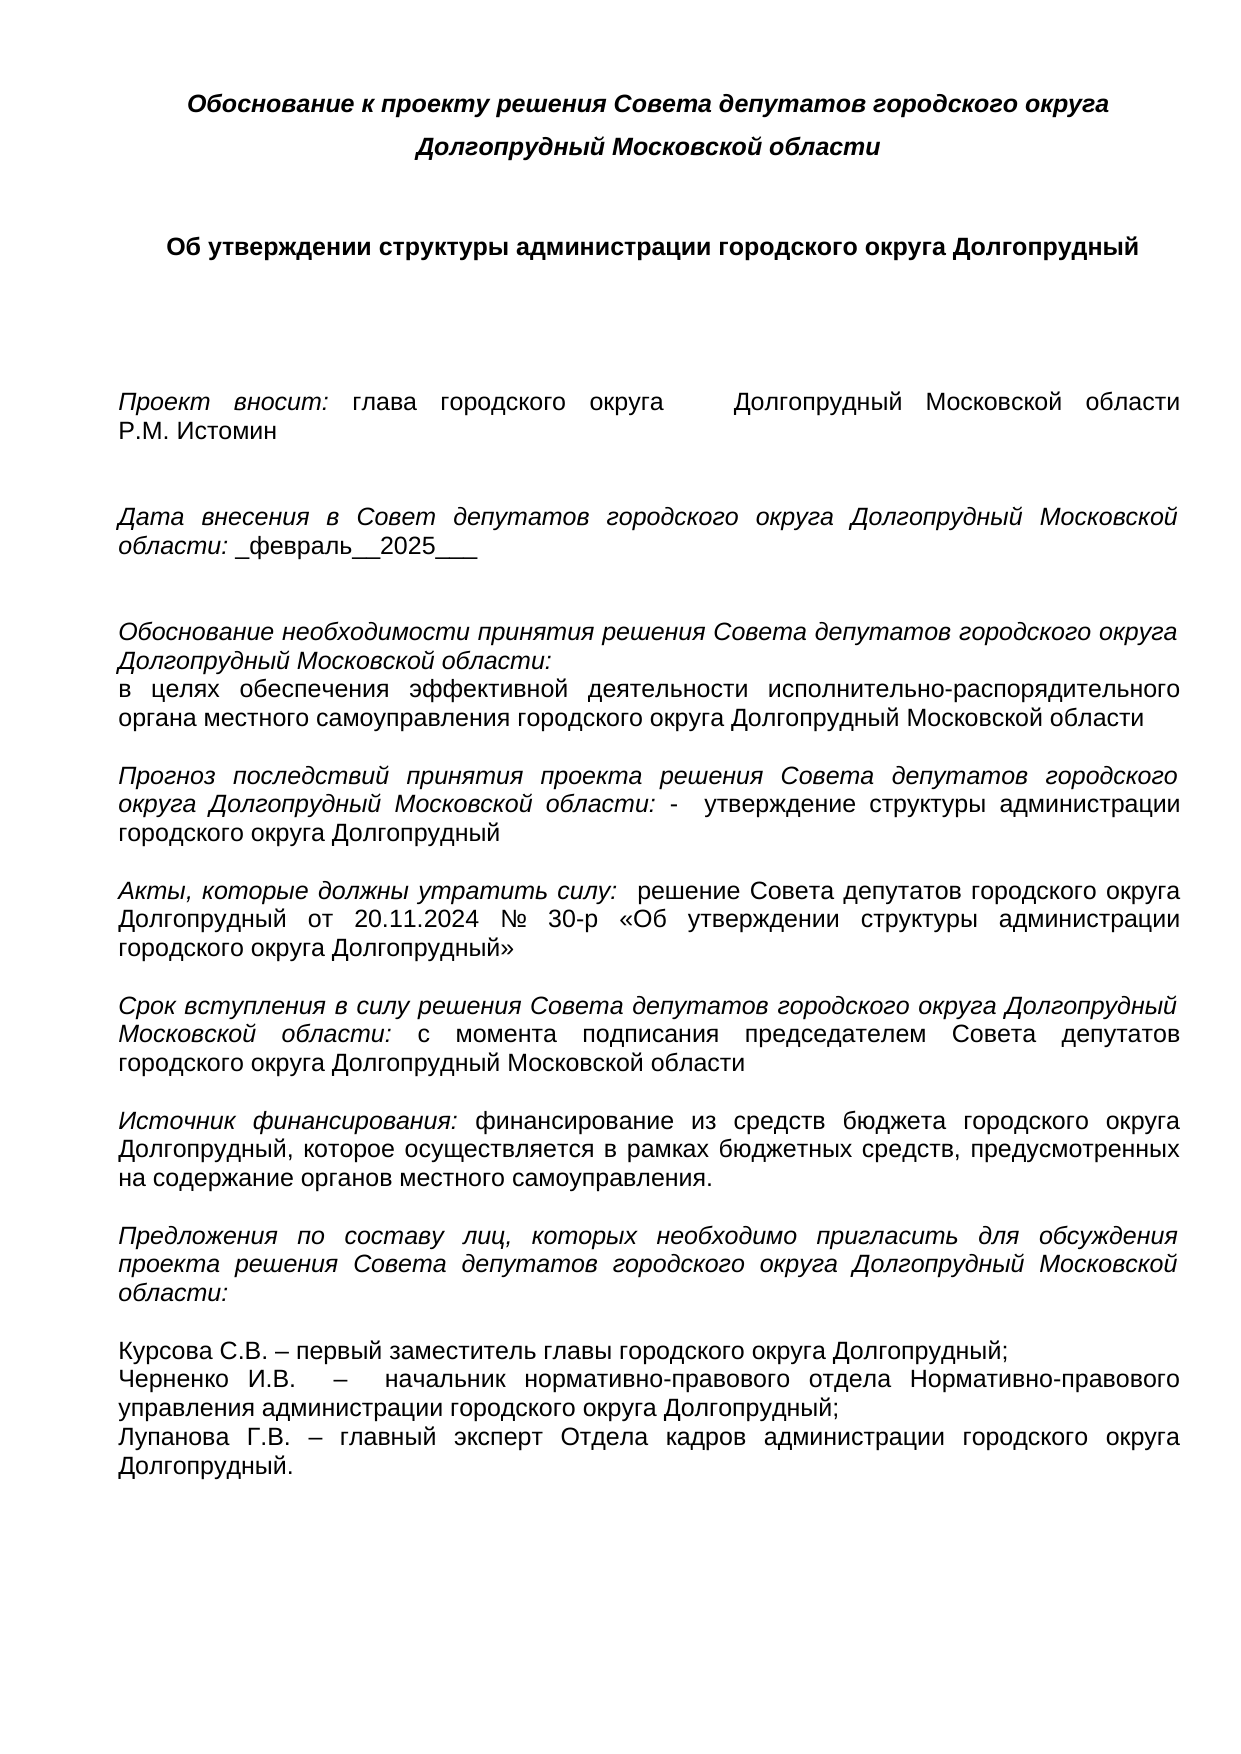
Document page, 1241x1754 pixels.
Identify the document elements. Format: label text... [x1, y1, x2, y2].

text Обоснование к проекту решения Совета депутатов городского округа Долгопрудный Московской области [118, 89, 1181, 161]
text Об утверждении структуры администрации городского округа Долгопрудный [118, 232, 1181, 261]
text в целях обеспечения эффективной деятельности исполнительно-распорядительного органа местного самоуправления городского округа Долгопрудный Московской области [118, 674, 1181, 732]
text Предложения по составу лиц, которых необходимо пригласить для обсуждения проекта решения Совета депутатов городского округа Долгопрудный Московской области: [118, 1221, 1181, 1307]
text Обоснование необходимости принятия решения Совета депутатов городского округа Долгопрудный Московской области: [118, 617, 1181, 674]
text Проект вносит: глава городского округа Долгопрудный Московской области Р.М. Истомин [118, 387, 1181, 444]
text Черненко И.В. – начальник нормативно-правового отдела Нормативно-правового управления администрации городского округа Долгопрудный; [118, 1364, 1181, 1422]
text Дата внесения в Совет депутатов городского округа Долгопрудный Московской области: _февраль__2025___ [118, 502, 1181, 559]
text Акты, которые должны утратить силу: решение Совета депутатов городского округа Долгопрудный от 20.11.2024 № 30-р «Об утверждении структуры администрации городского округа Долгопрудный» [118, 876, 1181, 962]
text Срок вступления в силу решения Совета депутатов городского округа Долгопрудный Московской области: с момента подписания председателем Совета депутатов городского округа Долгопрудный Московской области [118, 991, 1181, 1077]
text Лупанова Г.В. – главный эксперт Отдела кадров администрации городского округа Долгопрудный. [118, 1422, 1181, 1479]
text Прогноз последствий принятия проекта решения Совета депутатов городского округа Долгопрудный Московской области: - утверждение структуры администрации городского округа Долгопрудный [118, 761, 1181, 847]
text Курсова С.В. – первый заместитель главы городского округа Долгопрудный; [118, 1336, 1181, 1364]
text Источник финансирования: финансирование из средств бюджета городского округа Долгопрудный, которое осуществляется в рамках бюджетных средств, предусмотренных на содержание органов местного самоуправления. [118, 1106, 1181, 1192]
